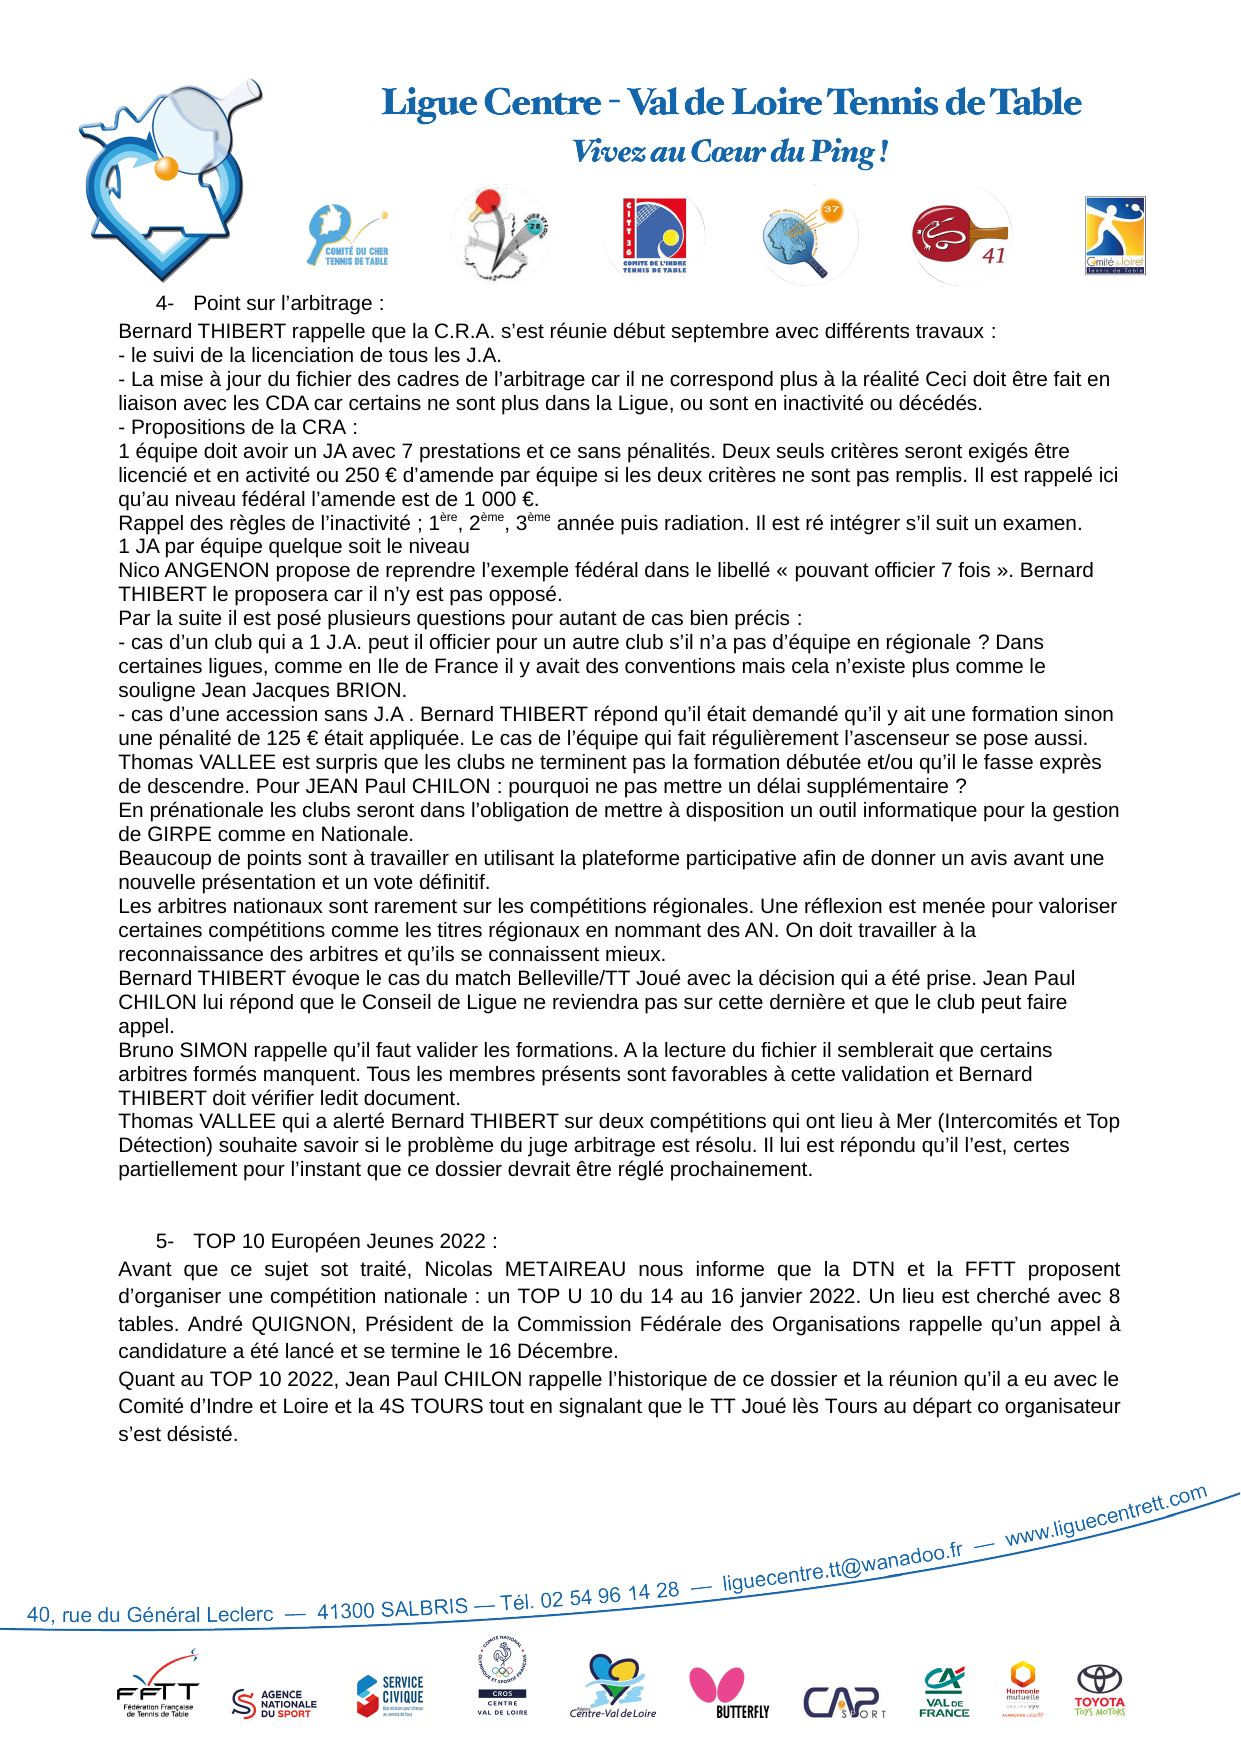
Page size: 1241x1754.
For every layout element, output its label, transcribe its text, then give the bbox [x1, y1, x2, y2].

text Avant que ce sujet sot traité, Nicolas METAIREAU nous informe que la DTN et la FFTT proposent d’organiser une compétition nationale : un TOP U 10 du 14 au 16 janvier 2022. Un lieu est cherché avec 8 tables. André QUIGNON, Président de la Commission Fédérale des Organisations rappelle qu’un appel à candidature a été lancé et se termine le 16 Décembre. [118, 1257, 1122, 1363]
list Point sur l’arbitrage : [156, 118, 1122, 315]
list TOP 10 Européen Jeunes 2022 : [156, 1229, 1122, 1253]
text Bernard THIBERT évoque le cas du match Belleville/TT Joué avec la décision qui a été prise. Jean Paul CHILON lui répond que le Conseil de Ligue ne reviendra pas sur cette dernière et que le club peut faire appel. [118, 966, 1122, 1037]
text Bruno SIMON rappelle qu’il faut valider les formations. A la lecture du fichier il semblerait que certains arbitres formés manquent. Tous les membres présents sont favorables à cette validation et Bernard THIBERT doit vérifier ledit document. Thomas VALLEE qui a alerté Bernard THIBERT sur deux compétitions qui ont lieu à Mer (Intercomités et Top Détection) souhaite savoir si le problème du juge arbitrage est résolu. Il lui est répondu qu’il l’est, certes partiellement pour l’instant que ce dossier devrait être réglé prochainement. [118, 1037, 1122, 1181]
picture [0, 1457, 1241, 1754]
text Bernard THIBERT rappelle que la C.R.A. s’est réunie début septembre avec différents travaux : - le suivi de la licenciation de tous les J.A. - La mise à jour du fichier des cadres de l’arbitrage car il ne correspond plus à la réalité Ceci doit être fait en liaison avec les CDA car certains ne sont plus dans la Ligue, ou sont en inactivité ou décédés. - Propositions de la CRA : 1 équipe doit avoir un JA avec 7 prestations et ce sans pénalités. Deux seuls critères seront exigés être licencié et en activité ou 250 € d’amende par équipe si les deux critères ne sont pas remplis. Il est rappelé ici qu’au niveau fédéral l’amende est de 1 000 €. Rappel des règles de l’inactivité ; 1ère, 2ème, 3ème année puis radiation. Il est ré intégrer s’il suit un examen. 1 JA par équipe quelque soit le niveau Nico ANGENON propose de reprendre l’exemple fédéral dans le libellé « pouvant officier 7 fois ». Bernard THIBERT le proposera car il n’y est pas opposé. Par la suite il est posé plusieurs questions pour autant de cas bien précis : - cas d’un club qui a 1 J.A. peut il officier pour un autre club s’il n’a pas d’équipe en régionale ? Dans certaines ligues, comme en Ile de France il y avait des conventions mais cela n’existe plus comme le souligne Jean Jacques BRION. - cas d’une accession sans J.A . Bernard THIBERT répond qu’il était demandé qu’il y ait une formation sinon une pénalité de 125 € était appliquée. Le cas de l’équipe qui fait régulièrement l’ascenseur se pose aussi. Thomas VALLEE est surpris que les clubs ne terminent pas la formation débutée et/ou qu’il le fasse exprès de descendre. Pour JEAN Paul CHILON : pourquoi ne pas mettre un délai supplémentaire ? En prénationale les clubs seront dans l’obligation de mettre à disposition un outil informatique pour la gestion de GIRPE comme en Nationale. Beaucoup de points sont à travailler en utilisant la plateforme participative afin de donner un avis avant une nouvelle présentation et un vote définitif. Les arbitres nationaux sont rarement sur les compétitions régionales. Une réflexion est menée pour valoriser certaines compétitions comme les titres régionaux en nommant des AN. On doit travailler à la reconnaissance des arbitres et qu’ils se connaissent mieux. [118, 319, 1122, 966]
text Quant au TOP 10 2022, Jean Paul CHILON rappelle l’historique de ce dossier et la réunion qu’il a eu avec le Comité d’Indre et Loire et la 4S TOURS tout en signalant que le TT Joué lès Tours au départ co organisateur s’est désisté. [118, 1367, 1122, 1446]
picture [0, 75, 1241, 288]
